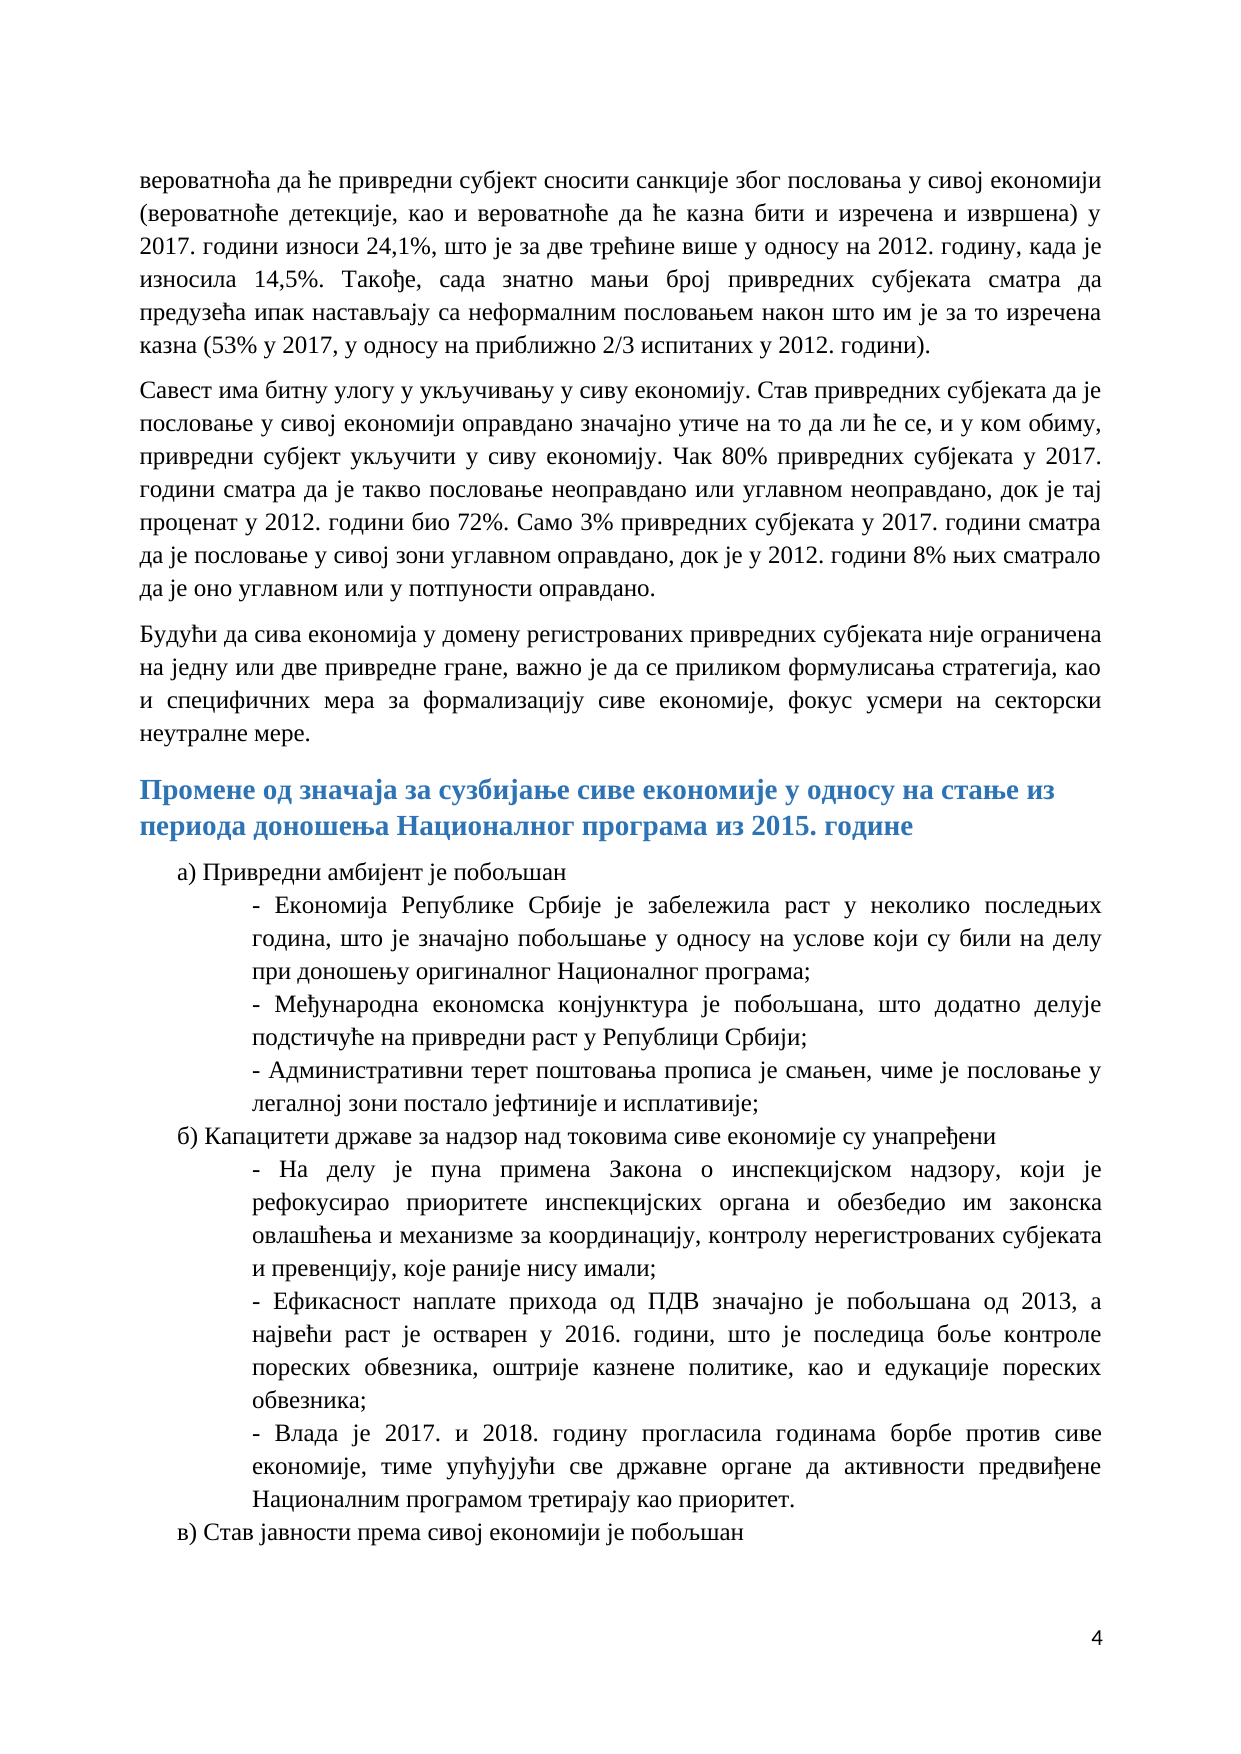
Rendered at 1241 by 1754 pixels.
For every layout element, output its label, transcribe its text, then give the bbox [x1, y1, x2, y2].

text - Влада је 2017. и 2018. годину прогласила годинама борбе против сиве економије, тиме упућујући све државне органе да активности предвиђене Националним програмом третирају као приоритет. [252, 1418, 1103, 1513]
text - Економија Републике Србије је забележила раст у неколико последњих година, што је значајно побољшање у односу на услове који су били на делу при доношењу оригиналног Националног програма; [252, 890, 1103, 984]
text Промене од значаја за сузбијање сиве економије у односу на стање из периода доношења Националног програма из 2015. године [139, 772, 1103, 842]
text Будући да сива економија у домену регистрованих привредних субјеката није ограничена на једну или две привредне гране, важно је да се приликом формулисања стратегија, као и специфичних мера за формализацију сиве економије, фокус усмери на секторски неутралне мере. [139, 619, 1103, 747]
text а) Привредни амбијент је побољшан [177, 857, 1103, 886]
text в) Став јавности према сивој економији је побољшан [177, 1517, 1103, 1546]
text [139, 165, 1103, 359]
text - На делу је пуна примена Закона о инспекцијском надзору, који је рефокусирао приоритете инспекцијских органа и обезбедио им законска овлашћења и механизме за координацију, контролу нерегистрованих субјеката и превенцију, које раније нису имали; [252, 1154, 1103, 1282]
text б) Капацитети државе за надзор над токовима сиве економије су унапређени [177, 1121, 1103, 1150]
text - Ефикасност наплате прихода од ПДВ значајно је побољшана од 2013, а највећи раст је остварен у 2016. години, што је последица боље контроле пореских обвезника, оштрије казнене политике, као и едукације пореских обвезника; [252, 1286, 1103, 1414]
text - Међународна економска конјунктура је побољшана, што додатно делује подстичуће на привредни раст у Републици Србији; [252, 989, 1103, 1051]
text Савест има битну улогу у укључивању у сиву економију. Став привредних субјеката да је пословање у сивој економији оправдано значајно утиче на то да ли ће се, и у ком обиму, привредни субјект укључити у сиву економију. Чак 80% привредних субјеката у 2017. години сматра да је такво пословање неоправдано или углавном неоправдано, док је тај проценат у 2012. години био 72%. Само 3% привредних субјеката у 2017. години сматра да је пословање у сивој зони углавном оправдано, док је у 2012. години 8% њих сматрало да је оно углавном или у потпуности оправдано. [139, 375, 1103, 602]
text - Административни терет поштовања прописа је смањен, чиме је пословање у легалној зони постало јефтиније и исплативије; [252, 1055, 1103, 1117]
